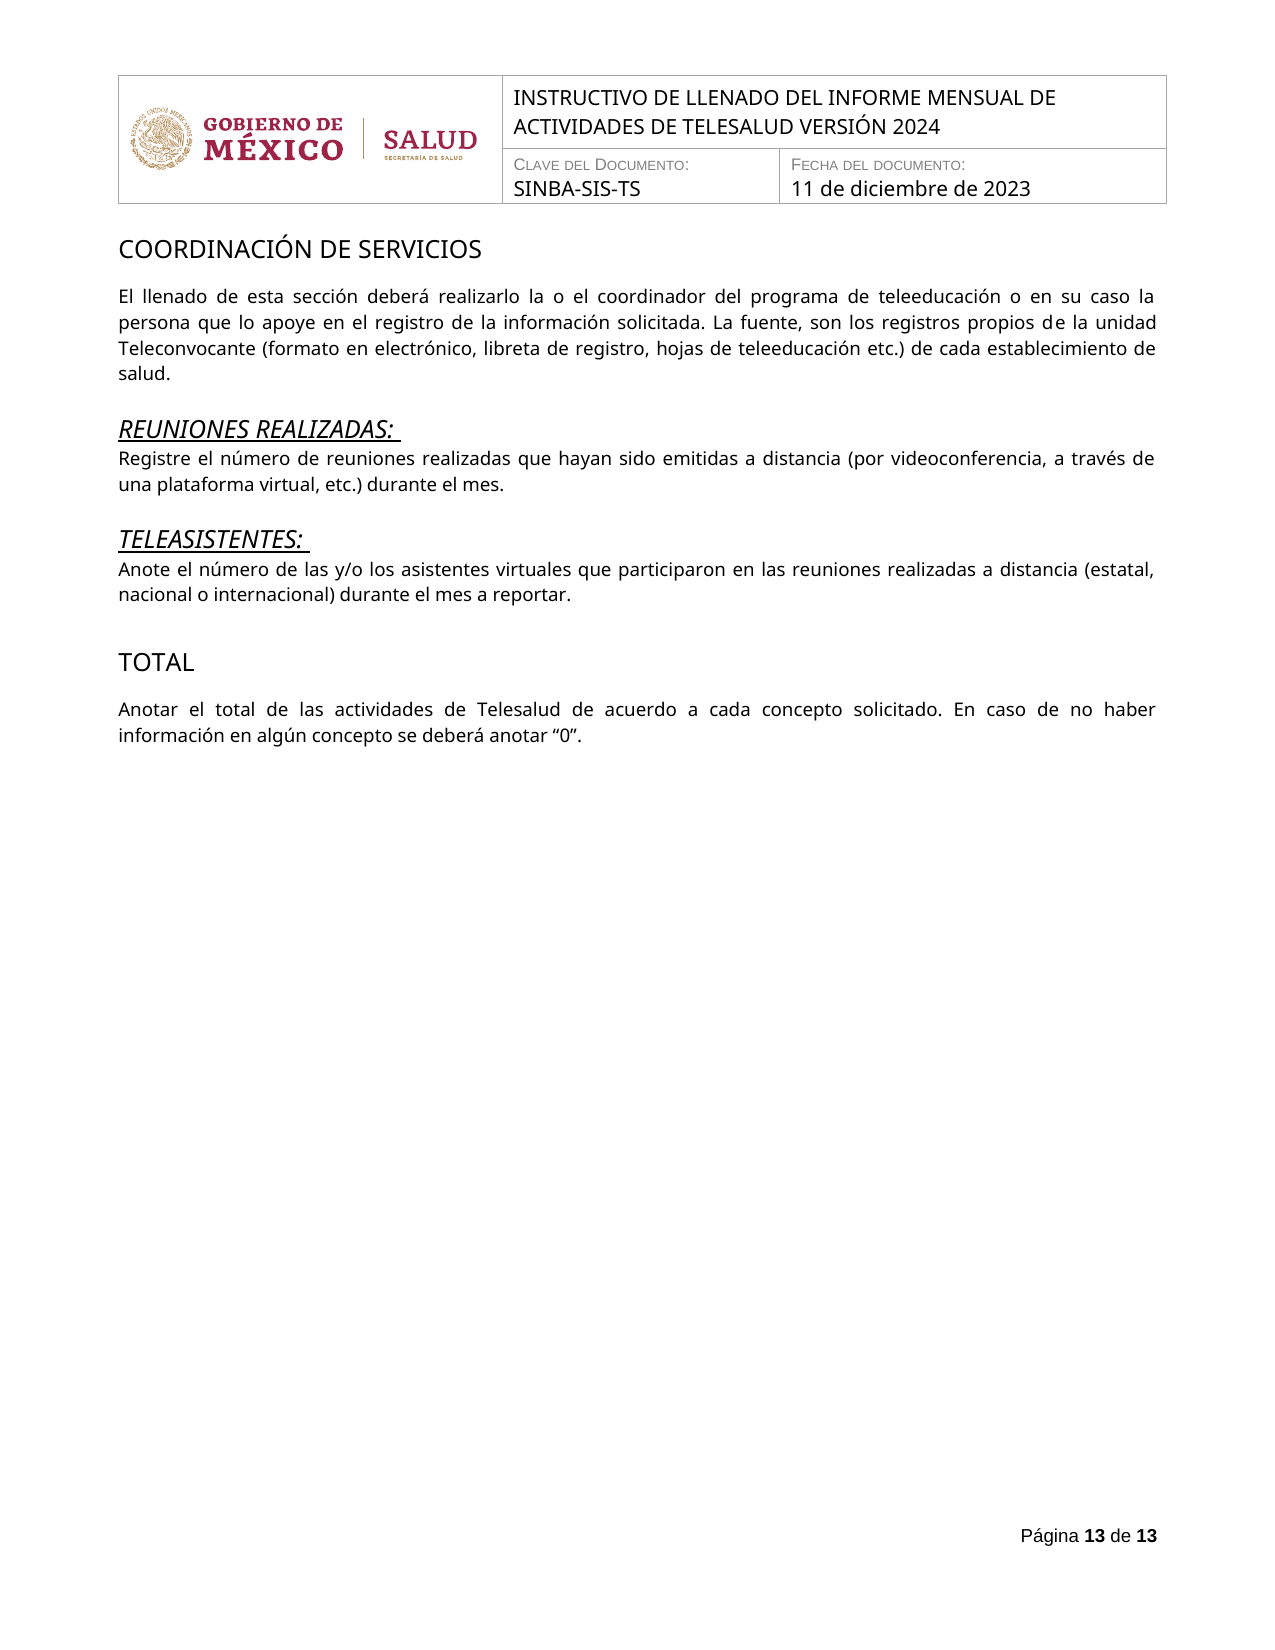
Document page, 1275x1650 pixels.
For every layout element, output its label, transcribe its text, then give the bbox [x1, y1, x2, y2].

text REUNIONES REALIZADAS: [118, 411, 1157, 446]
text Registre el número de reuniones realizadas que hayan sido emitidas a distancia (por videoconferencia, a través de una plataforma virtual, etc.) durante el mes. [118, 446, 1157, 497]
subtitle TOTAL [118, 645, 1157, 679]
text TELEASISTENTES: [118, 522, 1157, 556]
text El llenado de esta sección deberá realizarlo la o el coordinador del programa de teleeducación o en su caso la persona que lo apoye en el registro de la información solicitada. La fuente, son los registros propios de la unidad Teleconvocante (formato en electrónico, libreta de registro, hojas de teleeducación etc.) de cada establecimiento de salud. [118, 284, 1157, 386]
text Anotar el total de las actividades de Telesalud de acuerdo a cada concepto solicitado. En caso de no haber información en algún concepto se deberá anotar “. [118, 696, 1157, 747]
text Anote el número de las y/o los asistentes virtuales que participaron en las reuniones realizadas a distancia (estatal, nacional o internacional) durante el mes a reportar. [118, 556, 1157, 607]
subtitle COORDINACIÓN DE SERVICIOS [118, 232, 1157, 266]
